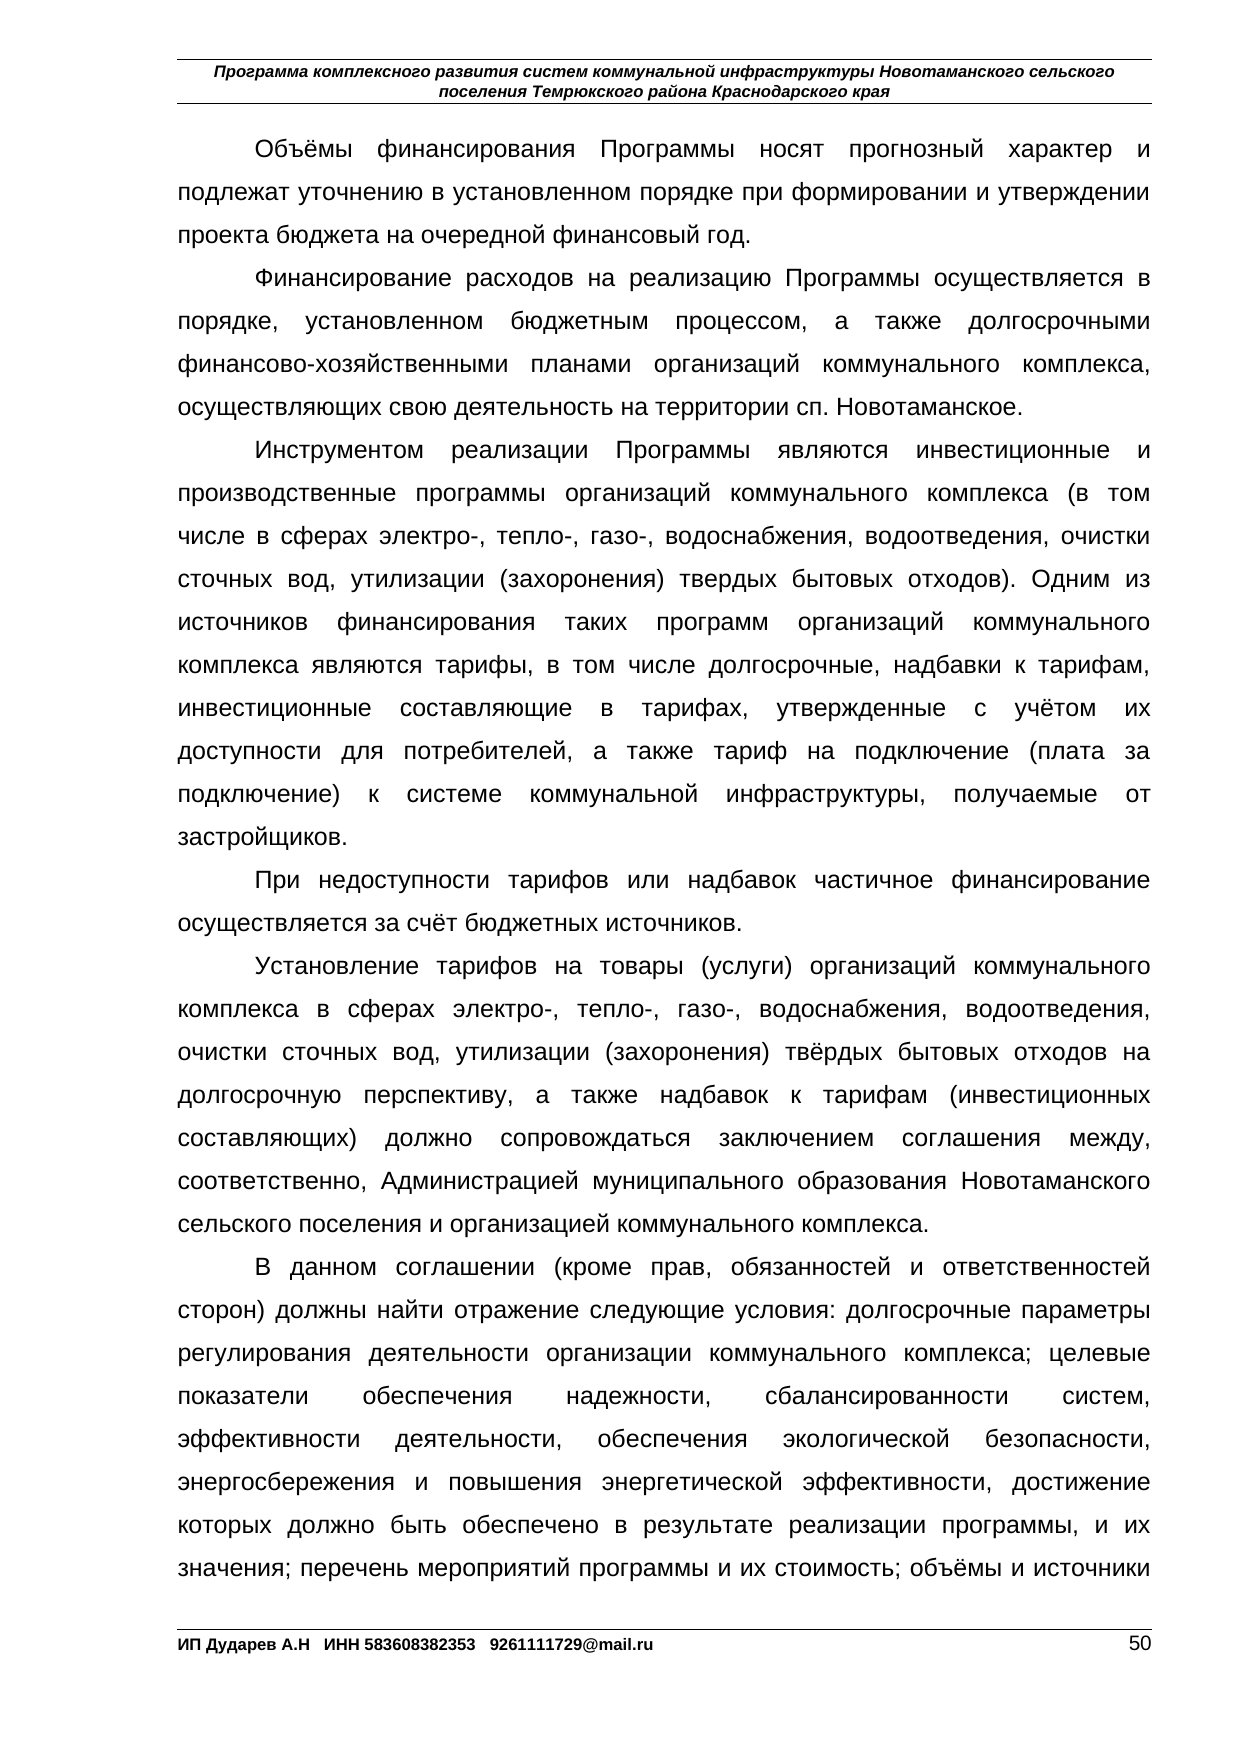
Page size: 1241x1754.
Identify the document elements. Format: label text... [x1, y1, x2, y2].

text Установление тарифов на товары (услуги) организаций коммунального комплекса в сферах электро-, тепло-, газо-, водоснабжения, водоотведения, очистки сточных вод, утилизации (захоронения) твёрдых бытовых отходов на долгосрочную перспективу, а также надбавок к тарифам (инвестиционных составляющих) должно сопровождаться заключением соглашения между, соответственно, Администрацией муниципального образования Новотаманского сельского поселения и организацией коммунального комплекса. [177, 940, 1152, 1241]
text Финансирование расходов на реализацию Программы осуществляется в порядке, установленном бюджетным процессом, а также долгосрочными финансово-хозяйственными планами организаций коммунального комплекса, осуществляющих свою деятельность на территории сп. Новотаманское. [177, 252, 1152, 424]
text При недоступности тарифов или надбавок частичное финансирование осуществляется за счёт бюджетных источников. [177, 854, 1152, 940]
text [177, 1241, 1152, 1586]
text Объёмы финансирования Программы носят прогнозный характер и подлежат уточнению в установленном порядке при формировании и утверждении проекта бюджета на очередной финансовый год. [177, 123, 1152, 252]
text Инструментом реализации Программы являются инвестиционные и производственные программы организаций коммунального комплекса (в том числе в сферах электро-, тепло-, газо-, водоснабжения, водоотведения, очистки сточных вод, утилизации (захоронения) твердых бытовых отходов). Одним из источников финансирования таких программ организаций коммунального комплекса являются тарифы, в том числе долгосрочные, надбавки к тарифам, инвестиционные составляющие в тарифах, утвержденные с учётом их доступности для потребителей, а также тариф на подключение (плата за подключение) к системе коммунальной инфраструктуры, получаемые от застройщиков. [177, 424, 1152, 854]
